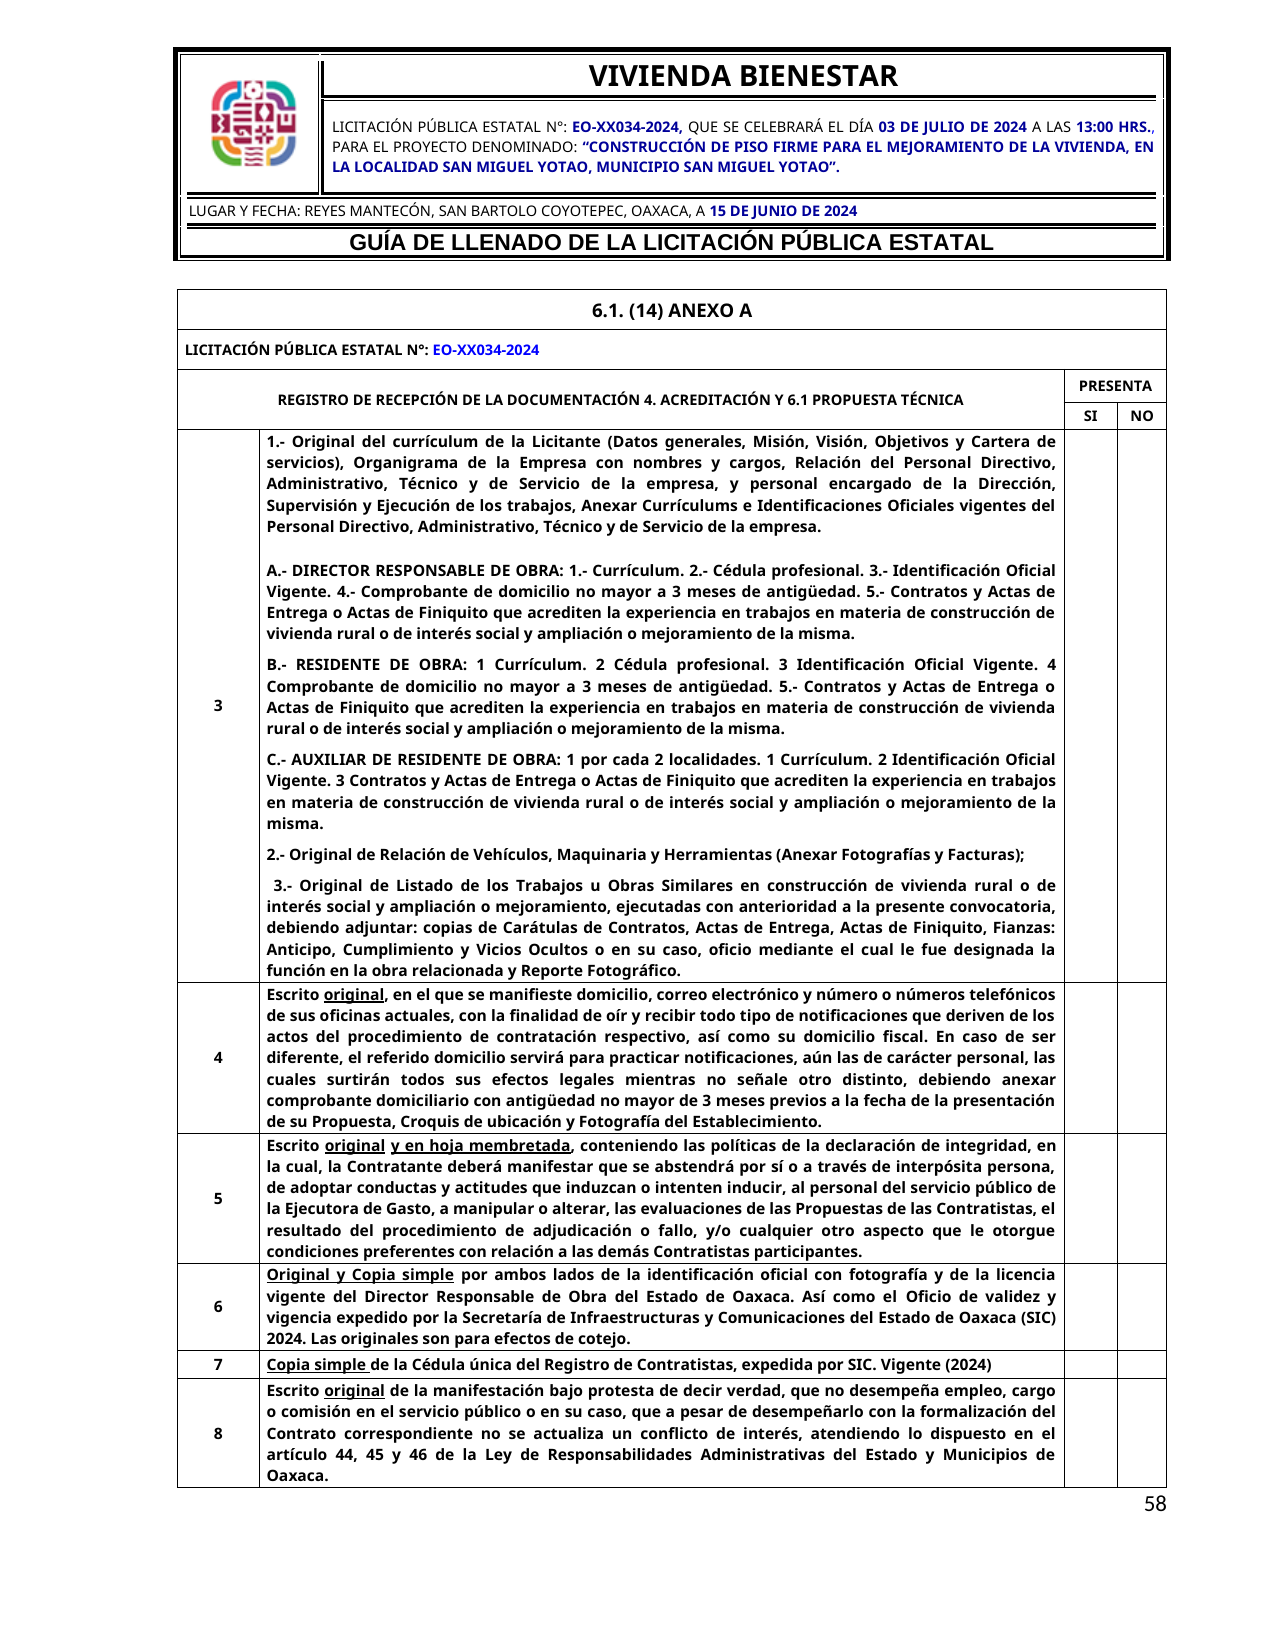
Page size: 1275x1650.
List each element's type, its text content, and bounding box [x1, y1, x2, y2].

table_cell REGISTRO DE RECEPCIÓN DE LA DOCUMENTACIÓN 4. ACREDITACIÓN Y 6.1 PROPUESTA TÉCNICA [178, 370, 1064, 429]
table_cell NO [1118, 403, 1166, 429]
table_cell 7 [178, 1351, 259, 1378]
table_cell [1118, 1351, 1166, 1378]
table_cell [1065, 1379, 1117, 1487]
table_cell PRESENTA [1065, 370, 1166, 402]
table_cell [1065, 1351, 1117, 1378]
table_cell [1118, 430, 1166, 982]
table_cell Original y Copia simple por ambos lados de la identificación oficial con fotografía y de la licencia vigente del Director Responsable de Obra del Estado de Oaxaca. Así como el Oficio de validez y vigencia expedido por la Secretaría de Infraestructuras y Comunicaciones del Estado de Oaxaca (SIC) 2024. Las originales son para efectos de cotejo. [260, 1264, 1064, 1350]
picture [200, 73, 307, 172]
table_cell [1065, 983, 1117, 1133]
table_cell SI [1065, 403, 1117, 429]
table_cell [1118, 983, 1166, 1133]
table_cell 3 [178, 430, 259, 982]
table_cell [1065, 1264, 1117, 1350]
table_cell 8 [178, 1379, 259, 1487]
table_cell Escrito original de la manifestación bajo protesta de decir verdad, que no desempeña empleo, cargo o comisión en el servicio público o en su caso, que a pesar de desempeñarlo con la formalización del Contrato correspondiente no se actualiza un conflicto de interés, atendiendo lo dispuesto en el artículo 44, 45 y 46 de la Ley de Responsabilidades Administrativas del Estado y Municipios de Oaxaca. [260, 1379, 1064, 1487]
table_cell Escrito original y en hoja membretada, conteniendo las políticas de la declaración de integridad, en la cual, la Contratante deberá manifestar que se abstendrá por sí o a través de interpósita persona, de adoptar conductas y actitudes que induzcan o intenten inducir, al personal del servicio público de la Ejecutora de Gasto, a manipular o alterar, las evaluaciones de las Propuestas de las Contratistas, el resultado del procedimiento de adjudicación o fallo, y/o cualquier otro aspecto que le otorgue condiciones preferentes con relación a las demás Contratistas participantes. [260, 1134, 1064, 1262]
table_cell [1065, 1134, 1117, 1262]
table_cell 6 [178, 1264, 259, 1350]
table_cell [1118, 1134, 1166, 1262]
table_cell 1.- Original del currículum de la Licitante (Datos generales, Misión, Visión, Objetivos y Cartera de servicios), Organigrama de la Empresa con nombres y cargos, Relación del Personal Directivo, Administrativo, Técnico y de Servicio de la empresa, y personal encargado de la Dirección, Supervisión y Ejecución de los trabajos, Anexar Currículums e Identificaciones Oficiales vigentes del Personal Directivo, Administrativo, Técnico y de Servicio de la empresa. A.- DIRECTOR RESPONSABLE DE OBRA: 1.- Currículum. 2.- Cédula profesional. 3.- Identificación Oficial Vigente. 4.- Comprobante de domicilio no mayor a 3 meses de antigüedad. 5.- Contratos y Actas de Entrega o Actas de Finiquito que acrediten la experiencia en trabajos en materia de construcción de vivienda rural o de interés social y ampliación o mejoramiento de la misma. B.- RESIDENTE DE OBRA: 1 Currículum. 2 Cédula profesional. 3 Identificación Oficial Vigente. 4 Comprobante de domicilio no mayor a 3 meses de antigüedad. 5.- Contratos y Actas de Entrega o Actas de Finiquito que acrediten la experiencia en trabajos en materia de construcción de vivienda rural o de interés social y ampliación o mejoramiento de la misma. C.- AUXILIAR DE RESIDENTE DE OBRA: 1 por cada 2 localidades. 1 Currículum. 2 Identificación Oficial Vigente. 3 Contratos y Actas de Entrega o Actas de Finiquito que acrediten la experiencia en trabajos en materia de construcción de vivienda rural o de interés social y ampliación o mejoramiento de la misma. 2.- Original de Relación de Vehículos, Maquinaria y Herramientas (Anexar Fotografías y Facturas); 3.- Original de Listado de los Trabajos u Obras Similares en construcción de vivienda rural o de interés social y ampliación o mejoramiento, ejecutadas con anterioridad a la presente convocatoria, debiendo adjuntar: copias de Carátulas de Contratos, Actas de Entrega, Actas de Finiquito, Fianzas: Anticipo, Cumplimiento y Vicios Ocultos o en su caso, oficio mediante el cual le fue designada la función en la obra relacionada y Reporte Fotográfico. [260, 430, 1064, 982]
table_cell [1065, 430, 1117, 982]
table_cell [1118, 1379, 1166, 1487]
table_cell 4 [178, 983, 259, 1133]
table_cell [1118, 1264, 1166, 1350]
table_header 6.1. (14) ANEXO A [178, 290, 1166, 329]
table_cell 5 [178, 1134, 259, 1262]
table_cell Escrito original, en el que se manifieste domicilio, correo electrónico y número o números telefónicos de sus oficinas actuales, con la finalidad de oír y recibir todo tipo de notificaciones que deriven de los actos del procedimiento de contratación respectivo, así como su domicilio fiscal. En caso de ser diferente, el referido domicilio servirá para practicar notificaciones, aún las de carácter personal, las cuales surtirán todos sus efectos legales mientras no señale otro distinto, debiendo anexar comprobante domiciliario con antigüedad no mayor de 3 meses previos a la fecha de la presentación de su Propuesta, Croquis de ubicación y Fotografía del Establecimiento. [260, 983, 1064, 1133]
table_cell Copia simple de la Cédula única del Registro de Contratistas, expedida por SIC. Vigente (2024) [260, 1351, 1064, 1378]
table_cell LICITACIÓN PÚBLICA ESTATAL N°: EO-XX034-2024 [178, 330, 1166, 369]
